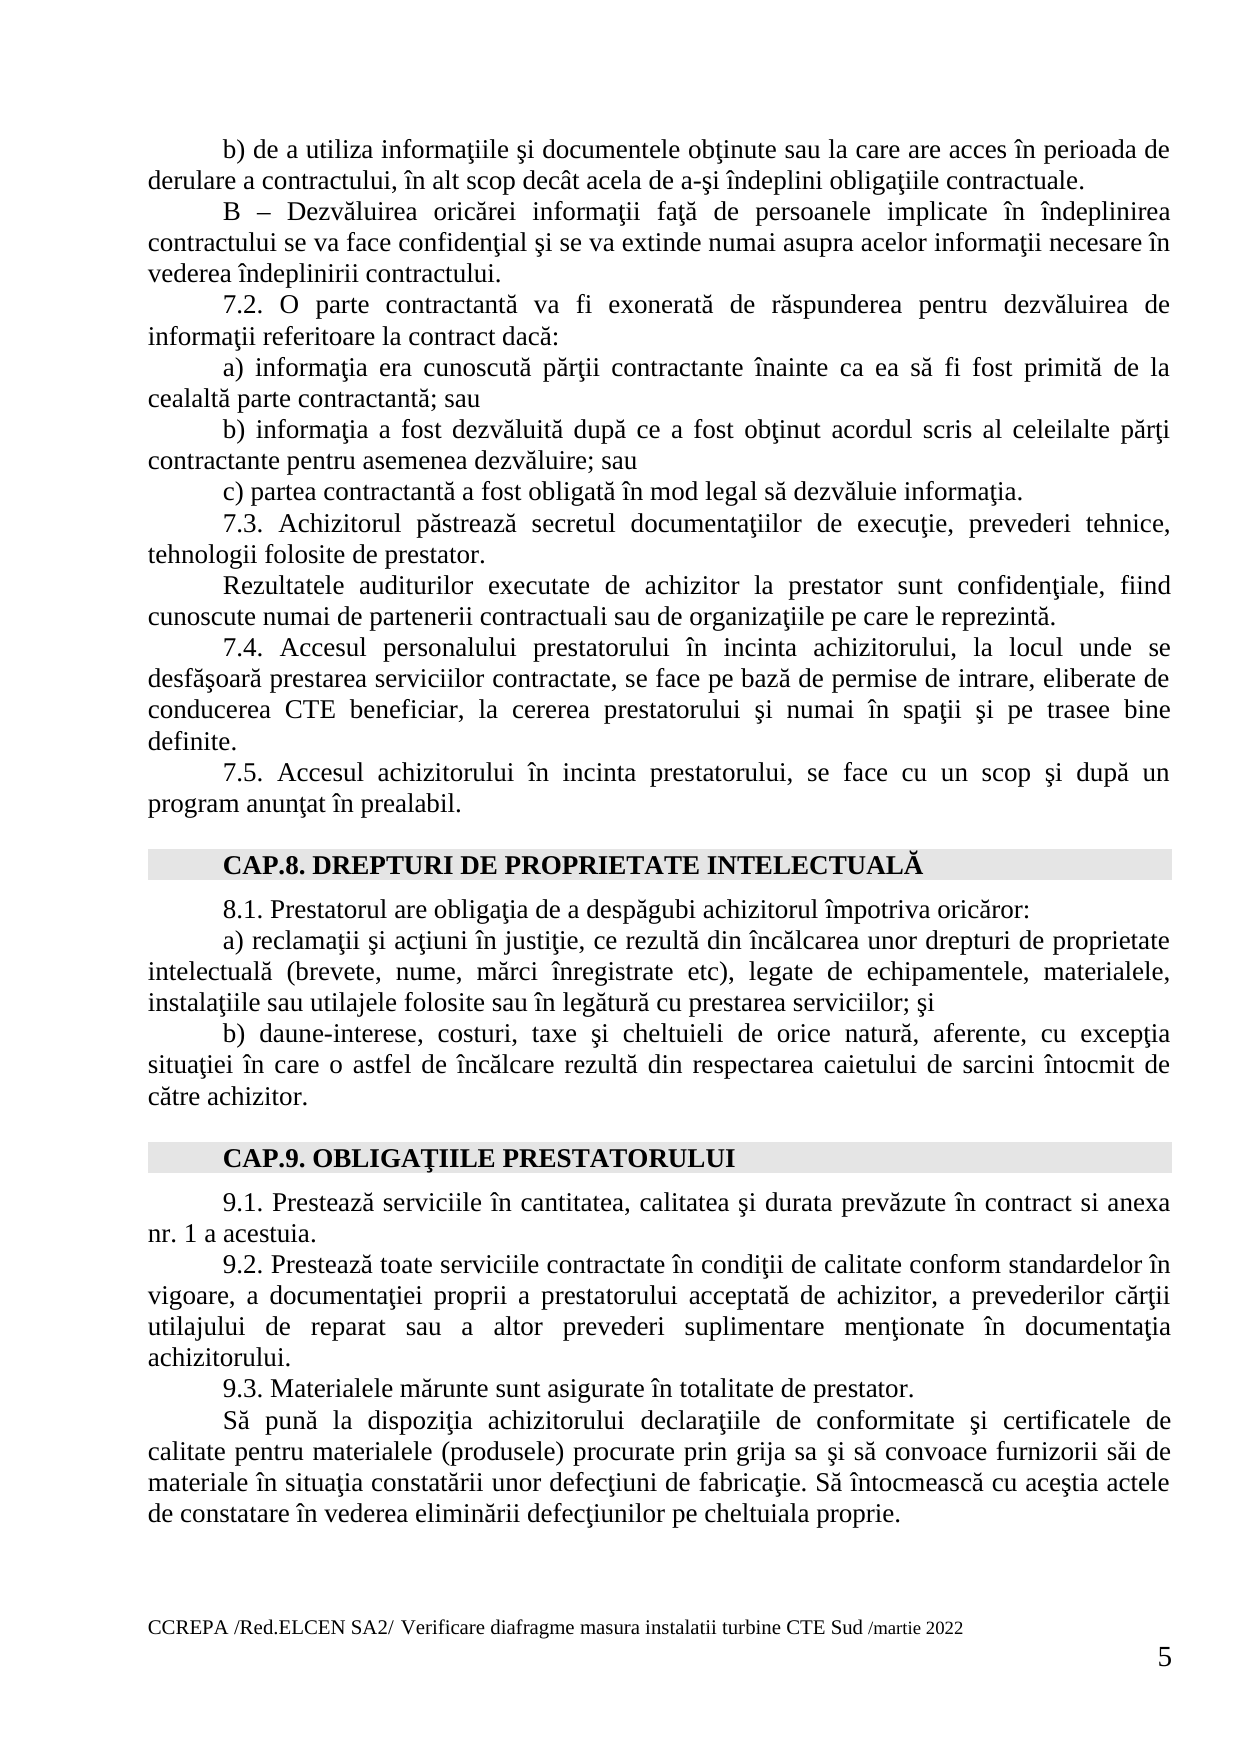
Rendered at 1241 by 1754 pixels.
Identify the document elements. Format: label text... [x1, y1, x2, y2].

text 9.2. Prestează toate serviciile contractate în condiţii de calitate conform standardelor în vigoare, a documentaţiei proprii a prestatorului acceptată de achizitor, a prevederilor cărţii utilajului de reparat sau a altor prevederi suplimentare menţionate în documentaţia achizitorului. [148, 1248, 1172, 1373]
text Rezultatele auditurilor executate de achizitor la prestator sunt confidenţiale, fiind cunoscute numai de partenerii contractuali sau de organizaţiile pe care le reprezintă. [148, 569, 1172, 631]
text 9.3. Materialele mărunte sunt asigurate în totalitate de prestator. [148, 1373, 1172, 1404]
text Să pună la dispoziţia achizitorului declaraţiile de conformitate şi certificatele de calitate pentru materialele (produsele) procurate prin grija sa şi să convoace furnizorii săi de materiale în situaţia constatării unor defecţiuni de fabricaţie. Să întocmească cu aceştia actele de constatare în vederea eliminării defecţiunilor pe cheltuiala proprie. [148, 1404, 1172, 1528]
text a) informaţia era cunoscută părţii contractante înainte ca ea să fi fost primită de la cealaltă parte contractantă; sau [148, 351, 1172, 413]
text a) reclamaţii şi acţiuni în justiţie, ce rezultă din încălcarea unor drepturi de proprietate intelectuală (brevete, nume, mărci înregistrate etc), legate de echipamentele, materialele, instalaţiile sau utilajele folosite sau în legătură cu prestarea serviciilor; şi [148, 924, 1172, 1017]
text 7.3. Achizitorul păstrează secretul documentaţiilor de execuţie, prevederi tehnice, tehnologii folosite de prestator. [148, 507, 1172, 569]
text b) informaţia a fost dezvăluită după ce a fost obţinut acordul scris al celeilalte părţi contractante pentru asemenea dezvăluire; sau [148, 413, 1172, 476]
subtitle CAP.9. OBLIGAŢIILE PRESTATORULUI [148, 1142, 1172, 1173]
subtitle CAP.8. DREPTURI DE PROPRIETATE INTELECTUALĂ [148, 849, 1172, 880]
text c) partea contractantă a fost obligată în mod legal să dezvăluie informaţia. [148, 476, 1172, 507]
text b) daune-interese, costuri, taxe şi cheltuieli de orice natură, aferente, cu excepţia situaţiei în care o astfel de încălcare rezultă din respectarea caietului de sarcini întocmit de către achizitor. [148, 1017, 1172, 1111]
text 8.1. Prestatorul are obligaţia de a despăgubi achizitorul împotriva oricăror: [148, 893, 1172, 924]
text b) de a utiliza informaţiile şi documentele obţinute sau la care are acces în perioada de derulare a contractului, în alt scop decât acela de a-şi îndeplini obligaţiile contractuale. [148, 133, 1172, 195]
text 7.2. O parte contractantă va fi exonerată de răspunderea pentru dezvăluirea de informaţii referitoare la contract dacă: [148, 289, 1172, 351]
text 9.1. Prestează serviciile în cantitatea, calitatea şi durata prevăzute în contract si anexa nr. 1 a acestuia. [148, 1186, 1172, 1248]
text B – Dezvăluirea oricărei informaţii faţă de persoanele implicate în îndeplinirea contractului se va face confidenţial şi se va extinde numai asupra acelor informaţii necesare în vederea îndeplinirii contractului. [148, 195, 1172, 289]
text 7.4. Accesul personalului prestatorului în incinta achizitorului, la locul unde se desfăşoară prestarea serviciilor contractate, se face pe bază de permise de intrare, eliberate de conducerea CTE beneficiar, la cererea prestatorului şi numai în spaţii şi pe trasee bine definite. [148, 631, 1172, 756]
text 7.5. Accesul achizitorului în incinta prestatorului, se face cu un scop şi după un program anunţat în prealabil. [148, 756, 1172, 818]
